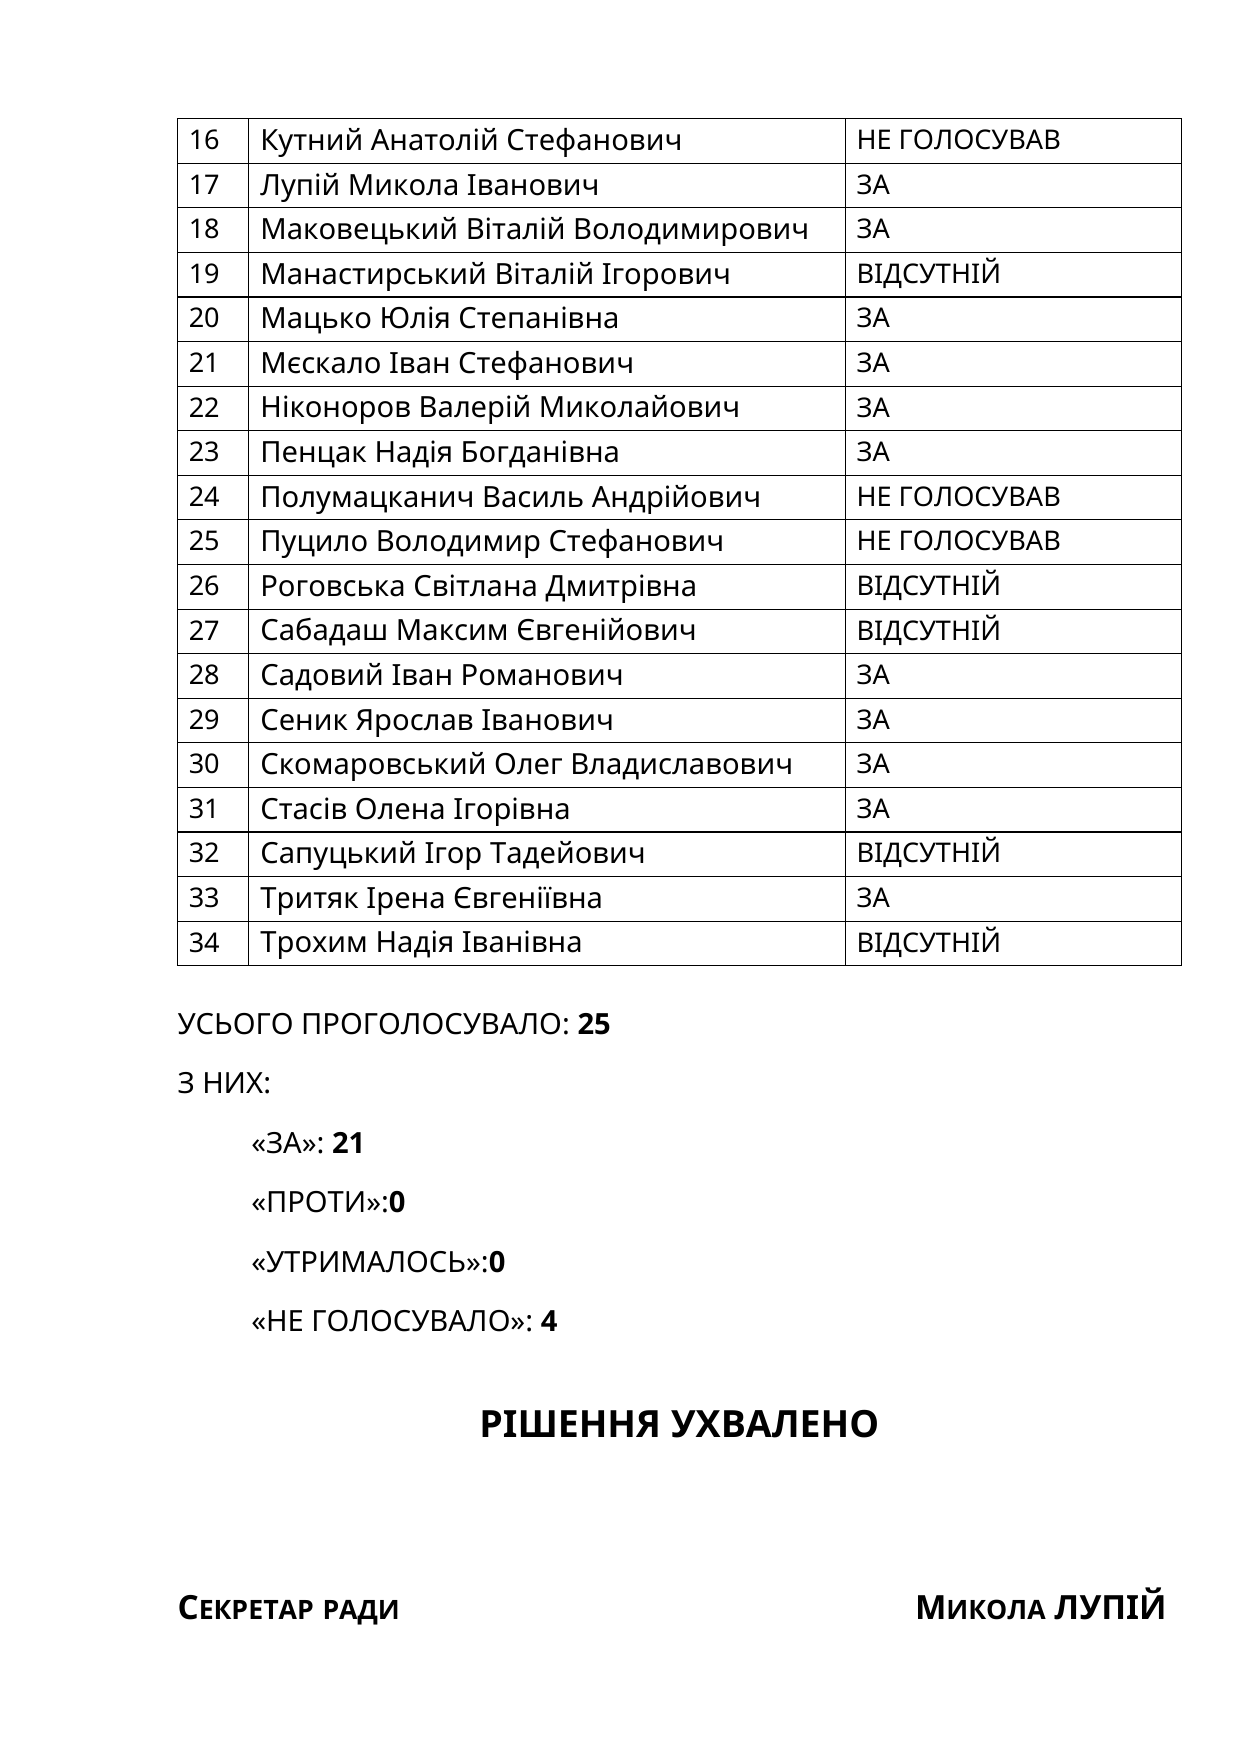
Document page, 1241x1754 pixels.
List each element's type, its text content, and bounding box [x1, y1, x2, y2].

table_cell Лупій Микола Іванович [249, 164, 845, 207]
table_cell Полумацканич Василь Андрійович [249, 476, 845, 519]
table_cell 19 [178, 253, 248, 296]
table_cell 29 [178, 699, 248, 742]
text Усього проголосувало: 25 [177, 1003, 1181, 1043]
table_cell 27 [178, 610, 248, 653]
text З НИХ: [177, 1063, 1181, 1102]
table_cell 32 [178, 833, 248, 876]
table_cell НЕ ГОЛОСУВАВ [846, 119, 1181, 163]
table_cell ВІДСУТНІЙ [846, 565, 1181, 608]
table_cell 25 [178, 520, 248, 564]
table_cell ЗА [846, 877, 1181, 921]
table_cell 18 [178, 208, 248, 252]
table_cell Садовий Іван Романович [249, 654, 845, 698]
text «НЕ ГОЛОСУВАЛО»: 4 [177, 1301, 1181, 1340]
table_cell ЗА [846, 164, 1181, 207]
table_cell 23 [178, 431, 248, 475]
table_cell 21 [178, 342, 248, 386]
table_cell Пуцило Володимир Стефанович [249, 520, 845, 564]
text РІШЕННЯ УХВАЛЕНО [177, 1397, 1181, 1448]
table_cell ЗА [846, 208, 1181, 252]
table_cell Пенцак Надія Богданівна [249, 431, 845, 475]
table_cell НЕ ГОЛОСУВАВ [846, 520, 1181, 564]
table_cell Тритяк Ірена Євгеніївна [249, 877, 845, 921]
table_cell Трохим Надія Іванівна [249, 922, 845, 965]
table_cell НЕ ГОЛОСУВАВ [846, 476, 1181, 519]
table_cell 30 [178, 743, 248, 787]
table_cell ВІДСУТНІЙ [846, 253, 1181, 296]
table_cell Скомаровський Олег Владиславович [249, 743, 845, 787]
table_cell Сабадаш Максим Євгенійович [249, 610, 845, 653]
table_cell 20 [178, 298, 248, 341]
text «ЗА»: 21 [177, 1122, 1181, 1162]
table_cell 28 [178, 654, 248, 698]
table_cell ЗА [846, 699, 1181, 742]
table_cell 16 [178, 119, 248, 163]
table_cell 22 [178, 387, 248, 430]
text «УТРИМАЛОСЬ»:0 [177, 1241, 1181, 1281]
text «ПРОТИ»:0 [177, 1182, 1181, 1221]
table_cell Маковецький Віталій Володимирович [249, 208, 845, 252]
text Секретар ради Микола ЛУПІЙ [177, 1584, 1181, 1629]
table_cell Сеник Ярослав Іванович [249, 699, 845, 742]
table_cell 26 [178, 565, 248, 608]
table_cell Манастирський Віталій Ігорович [249, 253, 845, 296]
table_cell ЗА [846, 788, 1181, 831]
table_cell ЗА [846, 342, 1181, 386]
table_cell ЗА [846, 654, 1181, 698]
table_cell 17 [178, 164, 248, 207]
table_cell 33 [178, 877, 248, 921]
table_cell ВІДСУТНІЙ [846, 833, 1181, 876]
table_cell ЗА [846, 298, 1181, 341]
table_cell Мєскало Іван Стефанович [249, 342, 845, 386]
table_cell ВІДСУТНІЙ [846, 610, 1181, 653]
table_cell Кутний Анатолій Стефанович [249, 119, 845, 163]
table_cell Роговська Світлана Дмитрівна [249, 565, 845, 608]
table_cell ЗА [846, 431, 1181, 475]
table_cell 34 [178, 922, 248, 965]
table_cell 31 [178, 788, 248, 831]
table_cell Сапуцький Ігор Тадейович [249, 833, 845, 876]
table_cell 24 [178, 476, 248, 519]
table_cell ЗА [846, 387, 1181, 430]
table_cell ЗА [846, 743, 1181, 787]
table_cell Ніконоров Валерій Миколайович [249, 387, 845, 430]
table_cell Стасів Олена Ігорівна [249, 788, 845, 831]
table_cell ВІДСУТНІЙ [846, 922, 1181, 965]
table_cell Мацько Юлія Степанівна [249, 298, 845, 341]
